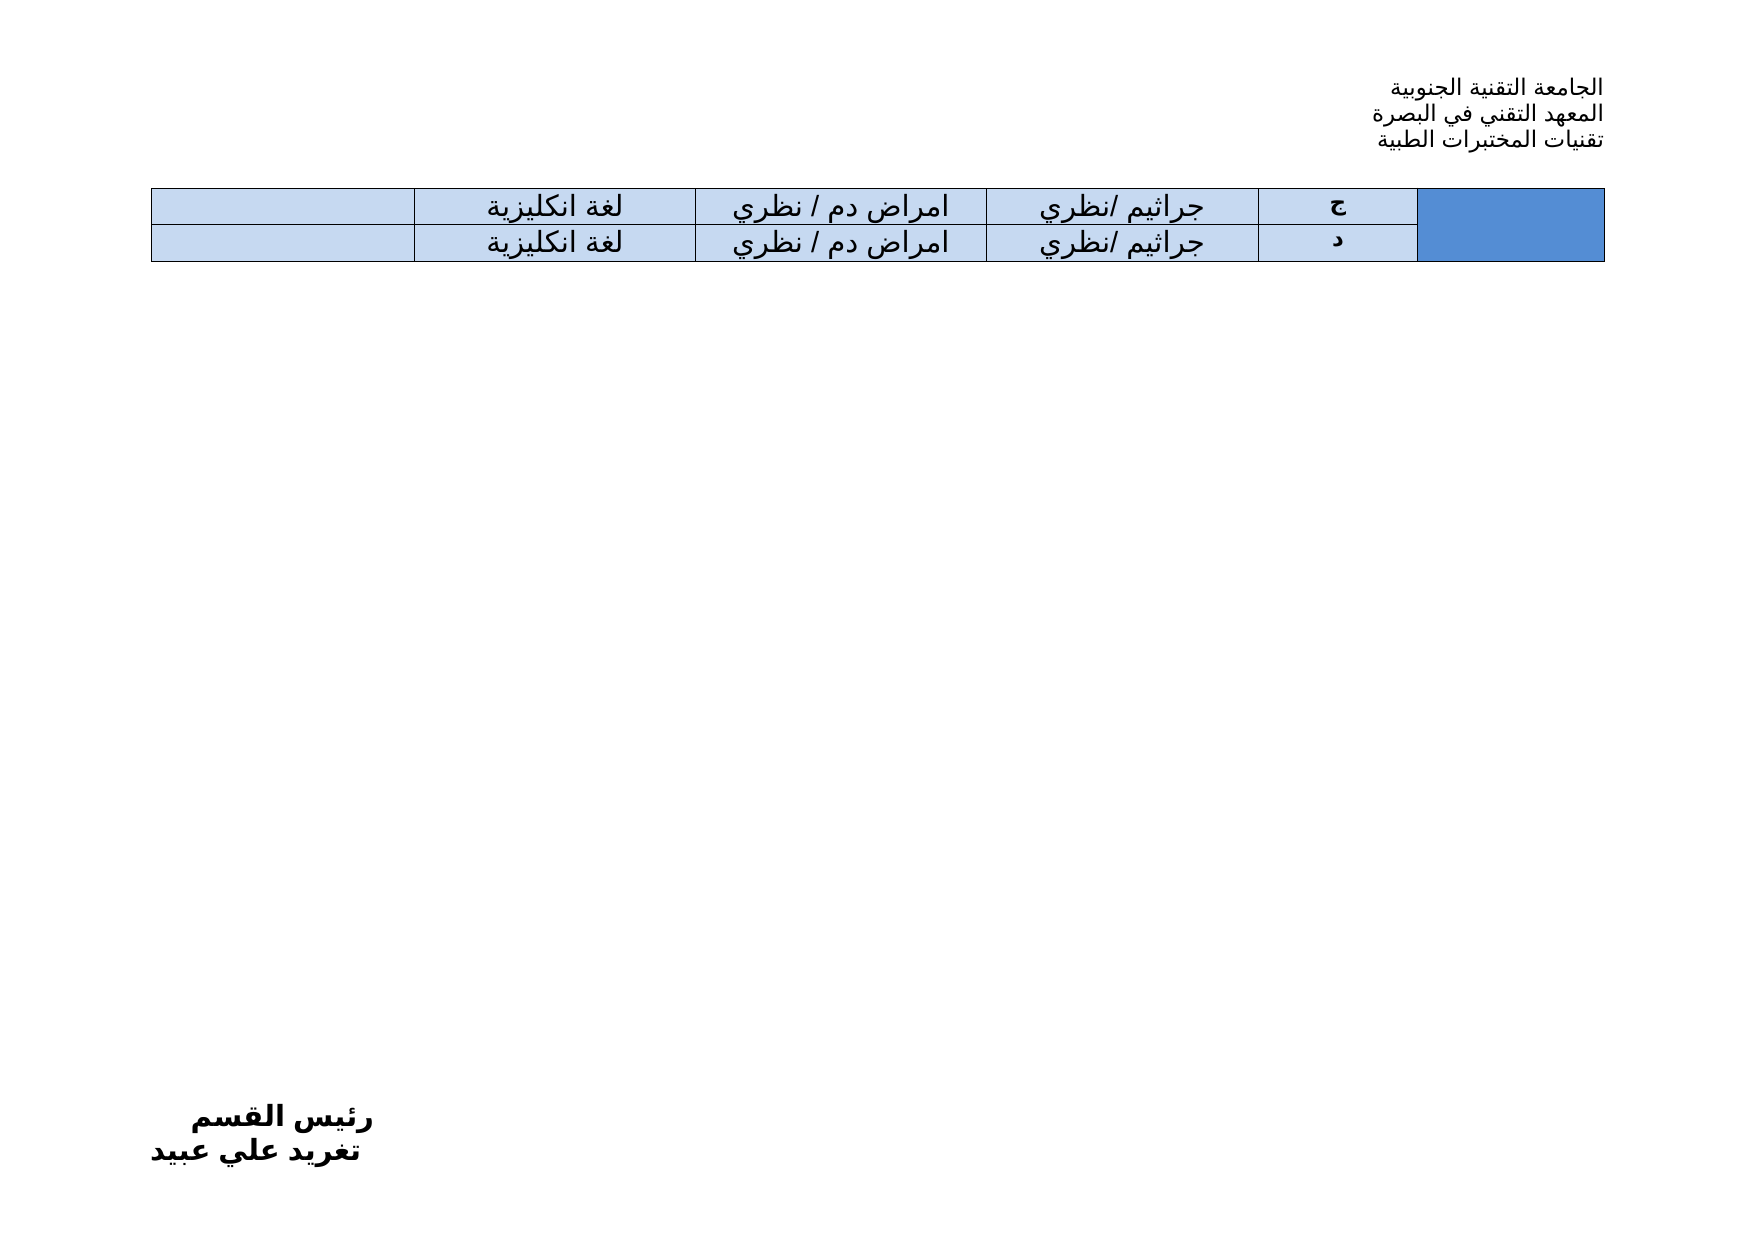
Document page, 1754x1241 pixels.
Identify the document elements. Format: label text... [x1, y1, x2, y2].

table_cell امراض دم / نظري [696, 189, 986, 224]
table_cell ج [1259, 189, 1417, 224]
table_cell امراض دم / نظري [696, 225, 986, 261]
table_cell لغة انكليزية [415, 225, 695, 261]
table_cell [152, 189, 414, 224]
table_cell د [1259, 225, 1417, 261]
table_cell جراثيم /نظري [987, 225, 1258, 261]
table_cell لغة انكليزية [415, 189, 695, 224]
table_cell جراثيم /نظري [987, 189, 1258, 224]
table_cell [152, 225, 414, 261]
